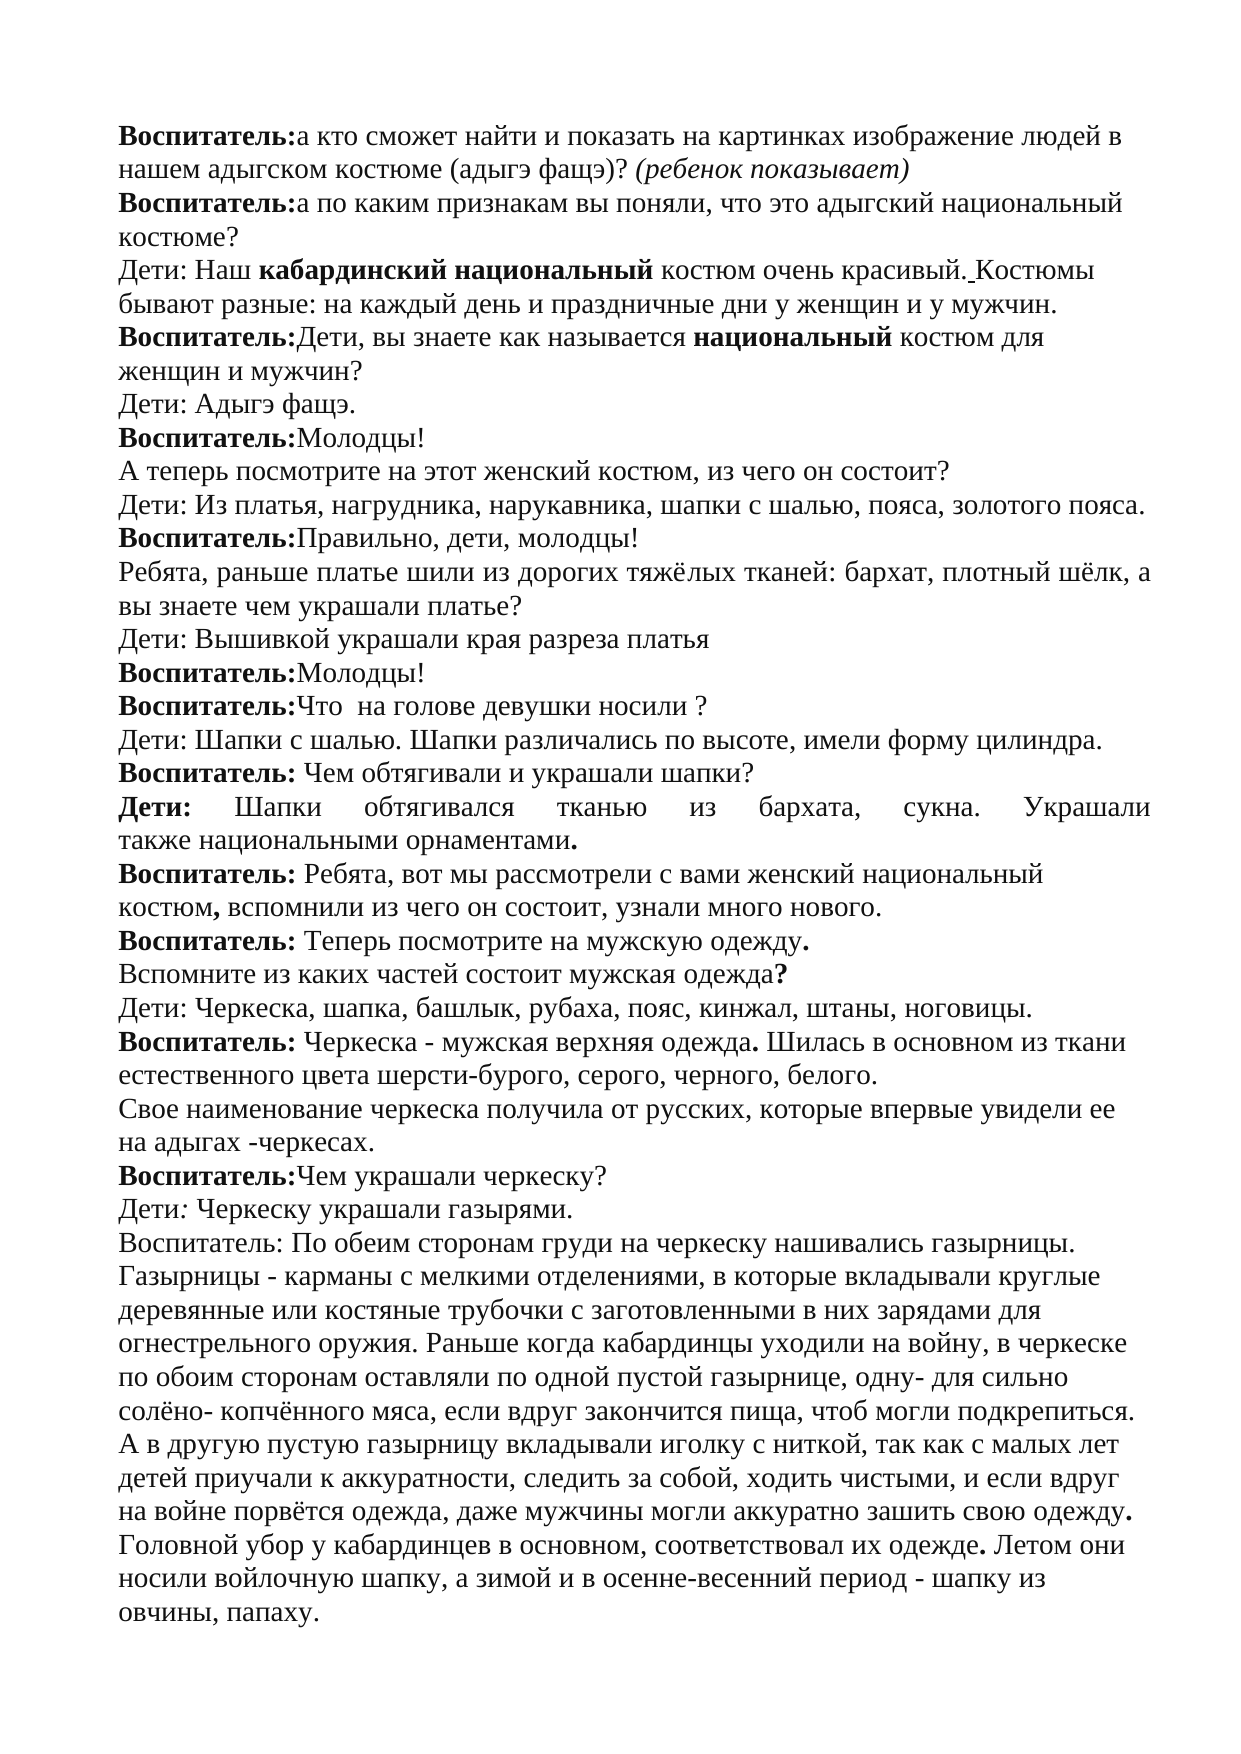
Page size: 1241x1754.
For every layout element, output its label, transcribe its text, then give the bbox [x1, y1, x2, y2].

text Дети: Адыгэ фащэ. [118, 386, 1152, 420]
text Дети: Из платья, нагрудника, нарукавника, шапки с шалью, пояса, золотого пояса. [118, 487, 1152, 521]
text Ребята, раньше платье шили из дорогих тяжёлых тканей: бархат, плотный шёлк, а вы знаете чем украшали платье? [118, 554, 1152, 621]
text Дети: Черкеску украшали газырями. [118, 1191, 1152, 1225]
text Воспитатель:Чем украшали черкеску? [118, 1158, 1152, 1191]
text Дети: Наш кабардинский национальный костюм очень красивый. Костюмы бывают разные: на каждый день и праздничные дни у женщин и у мужчин. [118, 252, 1152, 319]
text Воспитатель:Молодцы! [118, 655, 1152, 688]
text Воспитатель: Ребята, вот мы рассмотрели с вами женский национальный костюм, вспомнили из чего он состоит, узнали много нового. [118, 856, 1152, 923]
text Воспитатель: Чем обтягивали и украшали шапки? [118, 755, 1152, 789]
text Дети: Шапки с шалью. Шапки различались по высоте, имели форму цилиндра. [118, 722, 1152, 755]
text А теперь посмотрите на этот женский костюм, из чего он состоит? [118, 453, 1152, 487]
text Воспитатель: Черкеска - мужская верхняя одежда. Шилась в основном из ткани естественного цвета шерсти-бурого, серого, черного, белого. [118, 1024, 1152, 1091]
text Воспитатель:а кто сможет найти и показать на картинках изображение людей в нашем адыгском костюме (адыгэ фащэ)? (ребенок показывает) [118, 118, 1152, 185]
text Воспитатель:Правильно, дети, молодцы! [118, 521, 1152, 554]
text Свое наименование черкеска получила от русских, которые впервые увидели ее на адыгах -черкесах. [118, 1091, 1152, 1158]
text Воспитатель:Что на голове девушки носили ? [118, 688, 1152, 722]
text Головной убор у кабардинцев в основном, соответствовал их одежде. Летом они носили войлочную шапку, а зимой и в осенне-весенний период - шапку из овчины, папаху. [118, 1527, 1152, 1627]
text Дети: Шапки обтягивался тканью из бархата, сукна. Украшали также национальными орнаментами. [118, 789, 1152, 856]
text Воспитатель: По обеим сторонам груди на черкеску нашивались газырницы. Газырницы - карманы с мелкими отделениями, в которые вкладывали круглые деревянные или костяные трубочки с заготовленными в них зарядами для огнестрельного оружия. Раньше когда кабардинцы уходили на войну, в черкеске по обоим сторонам оставляли по одной пустой газырнице, одну- для сильно солёно- копчённого мяса, если вдруг закончится пища, чтоб могли подкрепиться. А в другую пустую газырницу вкладывали иголку с ниткой, так как с малых лет детей приучали к аккуратности, следить за собой, ходить чистыми, и если вдруг на войне порвётся одежда, даже мужчины могли аккуратно зашить свою одежду. [118, 1225, 1152, 1527]
text Дети: Черкеска, шапка, башлык, рубаха, пояс, кинжал, штаны, ноговицы. [118, 990, 1152, 1024]
text Воспитатель: Теперь посмотрите на мужскую одежду. [118, 923, 1152, 957]
text Воспитатель:а по каким признакам вы поняли, что это адыгский национальный костюме? [118, 185, 1152, 252]
text Дети: Вышивкой украшали края разреза платья [118, 621, 1152, 655]
text Воспитатель:Дети, вы знаете как называется национальный костюм для женщин и мужчин? [118, 319, 1152, 386]
text Воспитатель:Молодцы! [118, 420, 1152, 453]
text Вспомните из каких частей состоит мужская одежда? [118, 957, 1152, 990]
